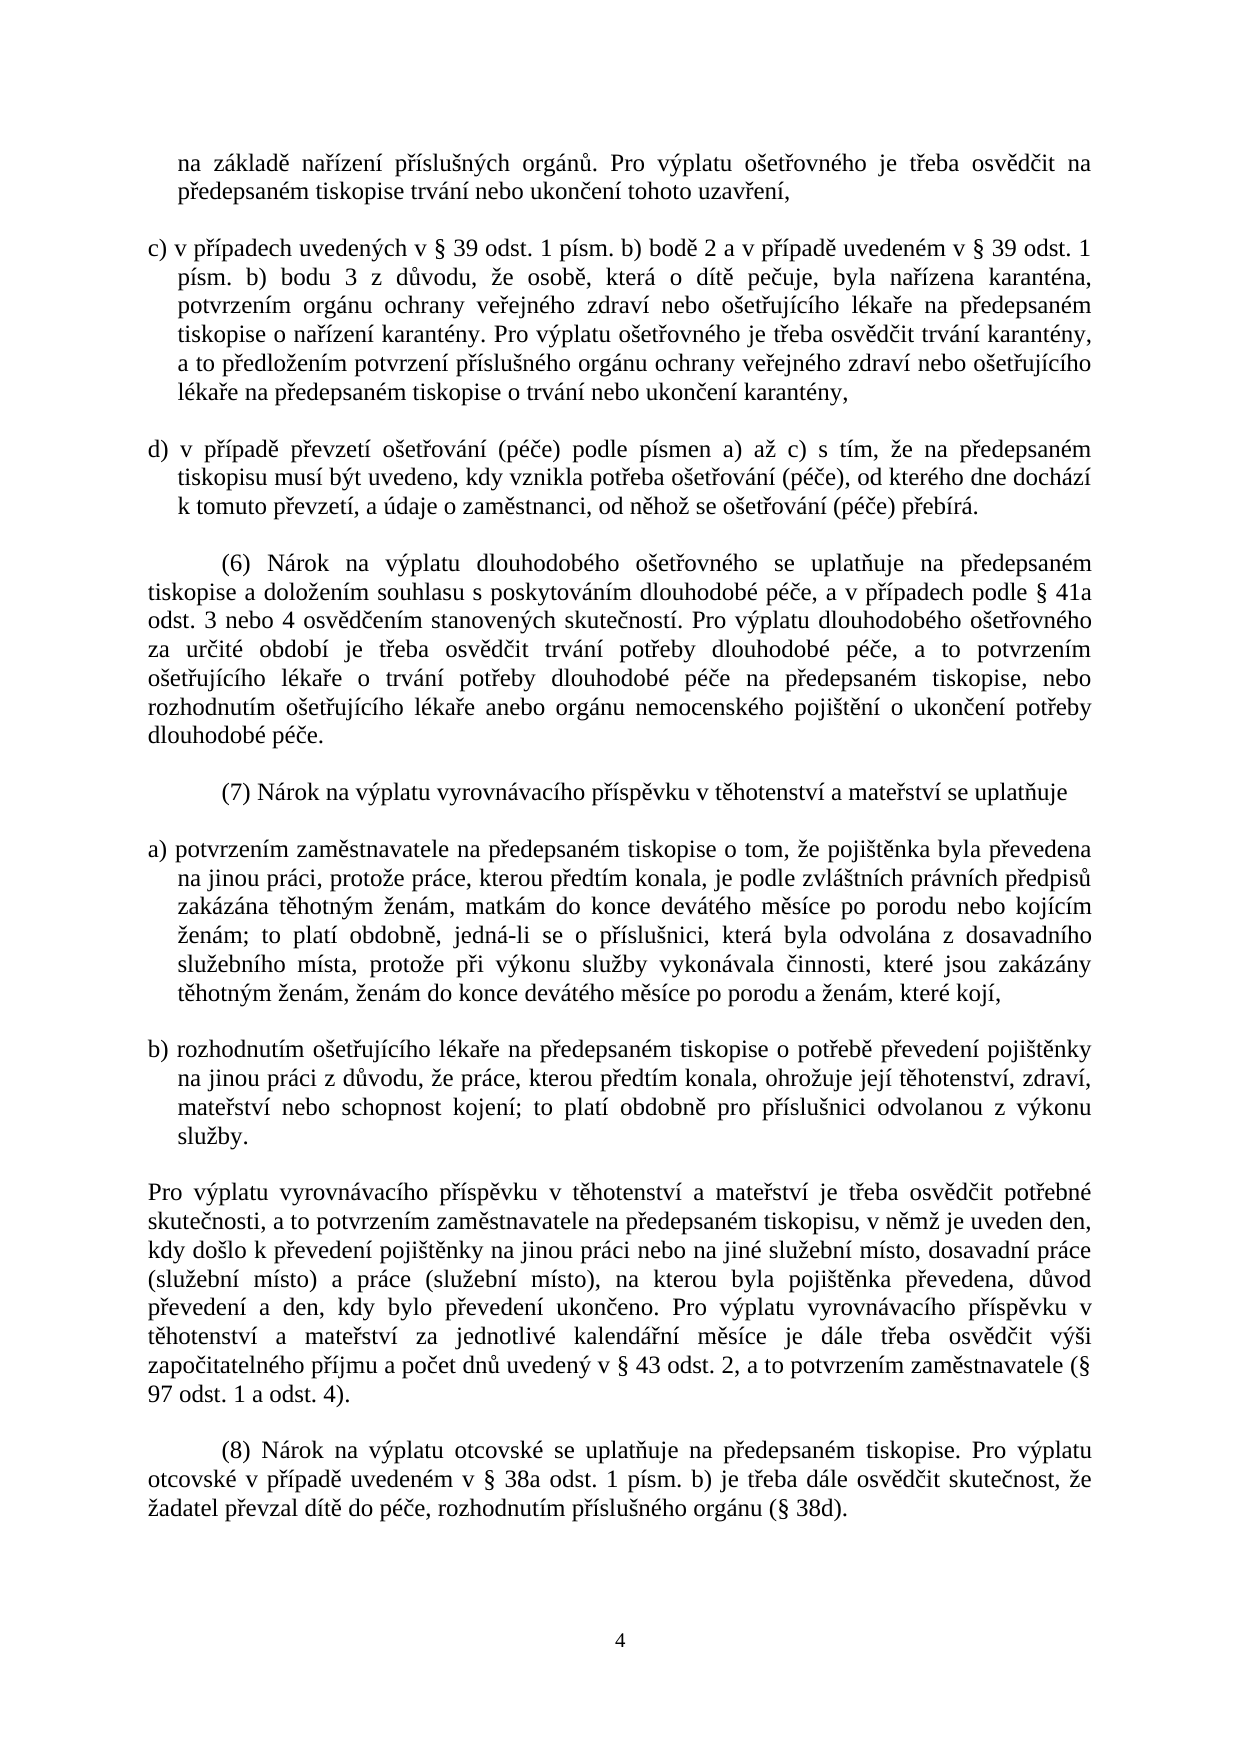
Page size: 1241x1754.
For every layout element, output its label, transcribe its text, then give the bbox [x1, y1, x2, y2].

text d) v případě převzetí ošetřování (péče) podle písmen a) až c) s tím, že na předepsaném tiskopisu musí být uvedeno, kdy vznikla potřeba ošetřování (péče), od kterého dne dochází k tomuto převzetí, a údaje o zaměstnanci, od něhož se ošetřování (péče) přebírá. [148, 434, 1093, 520]
text (7) Nárok na výplatu vyrovnávacího příspěvku v těhotenství a mateřství se uplatňuje [148, 777, 1093, 806]
text (6) Nárok na výplatu dlouhodobého ošetřovného se uplatňuje na předepsaném tiskopise a doložením souhlasu s poskytováním dlouhodobé péče, a v případech podle § 41a odst. 3 nebo 4 osvědčením stanovených skutečností. Pro výplatu dlouhodobého ošetřovného za určité období je třeba osvědčit trvání potřeby dlouhodobé péče, a to potvrzením ošetřujícího lékaře o trvání potřeby dlouhodobé péče na předepsaném tiskopise, nebo rozhodnutím ošetřujícího lékaře anebo orgánu nemocenského pojištění o ukončení potřeby dlouhodobé péče. [148, 548, 1093, 749]
text (8) Nárok na výplatu otcovské se uplatňuje na předepsaném tiskopise. Pro výplatu otcovské v případě uvedeném v § 38a odst. 1 písm. b) je třeba dále osvědčit skutečnost, že žadatel převzal dítě do péče, rozhodnutím příslušného orgánu (§ 38d). [148, 1436, 1093, 1522]
text a) potvrzením zaměstnavatele na předepsaném tiskopise o tom, že pojištěnka byla převedena na jinou práci, protože práce, kterou předtím konala, je podle zvláštních právních předpisů zakázána těhotným ženám, matkám do konce devátého měsíce po porodu nebo kojícím ženám; to platí obdobně, jedná-li se o příslušnici, která byla odvolána z dosavadního služebního místa, protože při výkonu služby vykonávala činnosti, které jsou zakázány těhotným ženám, ženám do konce devátého měsíce po porodu a ženám, které kojí, [148, 834, 1093, 1006]
text b) rozhodnutím ošetřujícího lékaře na předepsaném tiskopise o potřebě převedení pojištěnky na jinou práci z důvodu, že práce, kterou předtím konala, ohrožuje její těhotenství, zdraví, mateřství nebo schopnost kojení; to platí obdobně pro příslušnici odvolanou z výkonu služby. [148, 1034, 1093, 1149]
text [148, 148, 1093, 205]
text Pro výplatu vyrovnávacího příspěvku v těhotenství a mateřství je třeba osvědčit potřebné skutečnosti, a to potvrzením zaměstnavatele na předepsaném tiskopisu, v němž je uveden den, kdy došlo k převedení pojištěnky na jinou práci nebo na jiné služební místo, dosavadní práce (služební místo) a práce (služební místo), na kterou byla pojištěnka převedena, důvod převedení a den, kdy bylo převedení ukončeno. Pro výplatu vyrovnávacího příspěvku v těhotenství a mateřství za jednotlivé kalendářní měsíce je dále třeba osvědčit výši započitatelného příjmu a počet dnů uvedený v § 43 odst. 2, a to potvrzením zaměstnavatele (§ 97 odst. 1 a odst. 4). [148, 1177, 1093, 1407]
text c) v případech uvedených v § 39 odst. 1 písm. b) bodě 2 a v případě uvedeném v § 39 odst. 1 písm. b) bodu 3 z důvodu, že osobě, která o dítě pečuje, byla nařízena karanténa, potvrzením orgánu ochrany veřejného zdraví nebo ošetřujícího lékaře na předepsaném tiskopise o nařízení karantény. Pro výplatu ošetřovného je třeba osvědčit trvání karantény, a to předložením potvrzení příslušného orgánu ochrany veřejného zdraví nebo ošetřujícího lékaře na předepsaném tiskopise o trvání nebo ukončení karantény, [148, 233, 1093, 406]
